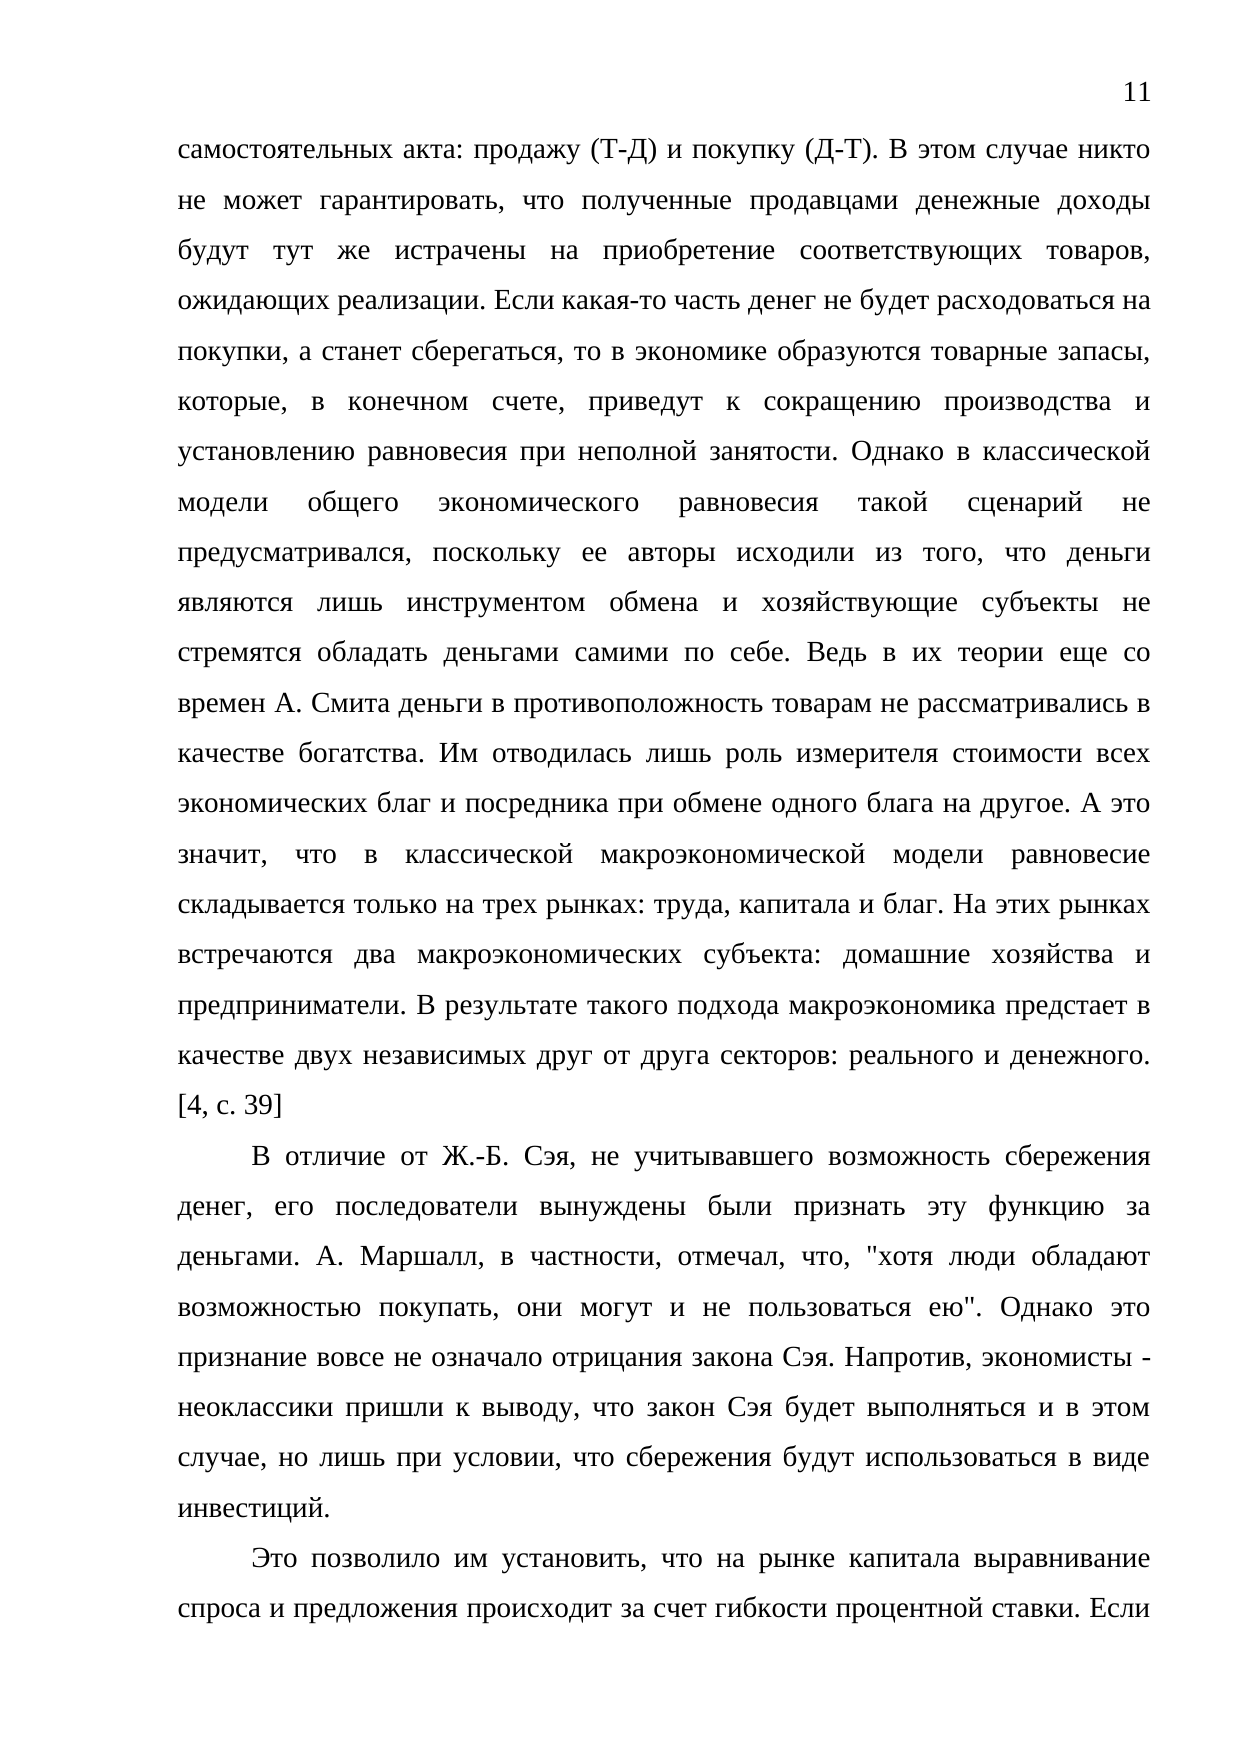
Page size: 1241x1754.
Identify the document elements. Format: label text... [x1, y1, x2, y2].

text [177, 131, 1152, 1121]
text В отличие от Ж.-Б. Сэя, не учитывавшего возможность сбережения денег, его последователи вынуждены были признать эту функцию за деньгами. А. Маршалл, в частности, отмечал, что, "хотя люди обладают возможностью покупать, они могут и не пользоваться ею". Однако это признание вовсе не означало отрицания закона Сэя. Напротив, экономисты - неоклассики пришли к выводу, что закон Сэя будет выполняться и в этом случае, но лишь при условии, что сбережения будут использоваться в виде инвестиций. [177, 1138, 1152, 1523]
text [177, 1540, 1152, 1624]
